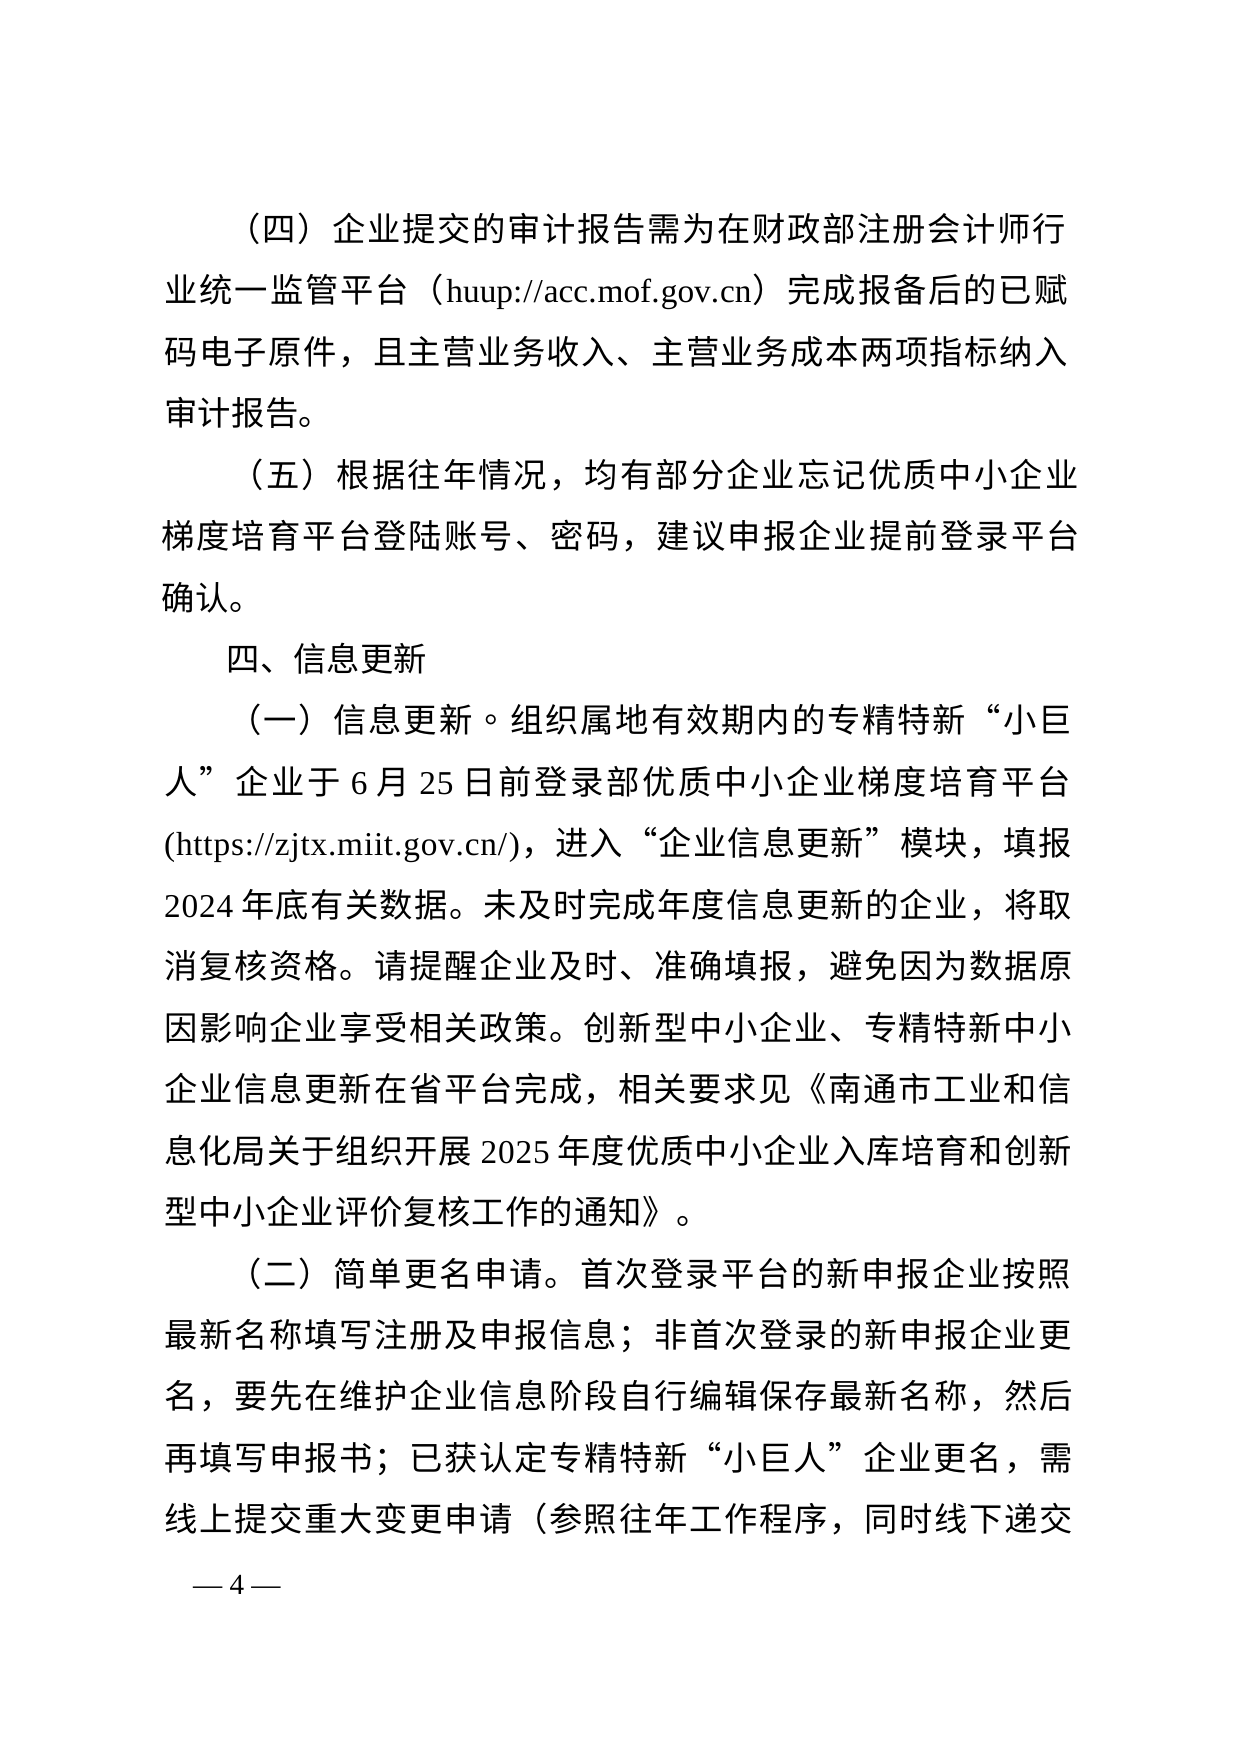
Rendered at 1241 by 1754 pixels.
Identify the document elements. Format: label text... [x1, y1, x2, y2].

text （四）企业提交的审计报告需为在财政部注册会计师行业统一监管平台（huup://acc.mof.gov.cn）完成报备后的已赋码电子原件，且主营业务收入、主营业务成本两项指标纳入审计报告。 [164, 192, 1067, 438]
text （五）根据往年情况，均有部分企业忘记优质中小企业梯度培育平台登陆账号、密码，建议申报企业提前登录平台确认。 [161, 438, 1079, 622]
text （一）信息更新。组织属地有效期内的专精特新“小巨人”企业于6月25日前登录部优质中小企业梯度培育平台(https://zjtx.miit.gov.cn/)，进入“企业信息更新”模块，填报2024年底有关数据。未及时完成年度信息更新的企业，将取消复核资格。请提醒企业及时、准确填报，避免因为数据原因影响企业享受相关政策。创新型中小企业、专精特新中小企业信息更新在省平台完成，相关要求见《南通市工业和信息化局关于组织开展2025年度优质中小企业入库培育和创新型中小企业评价复核工作的通知》。 [164, 684, 1073, 1237]
text 四、信息更新 [161, 622, 1079, 684]
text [164, 1237, 1073, 1544]
